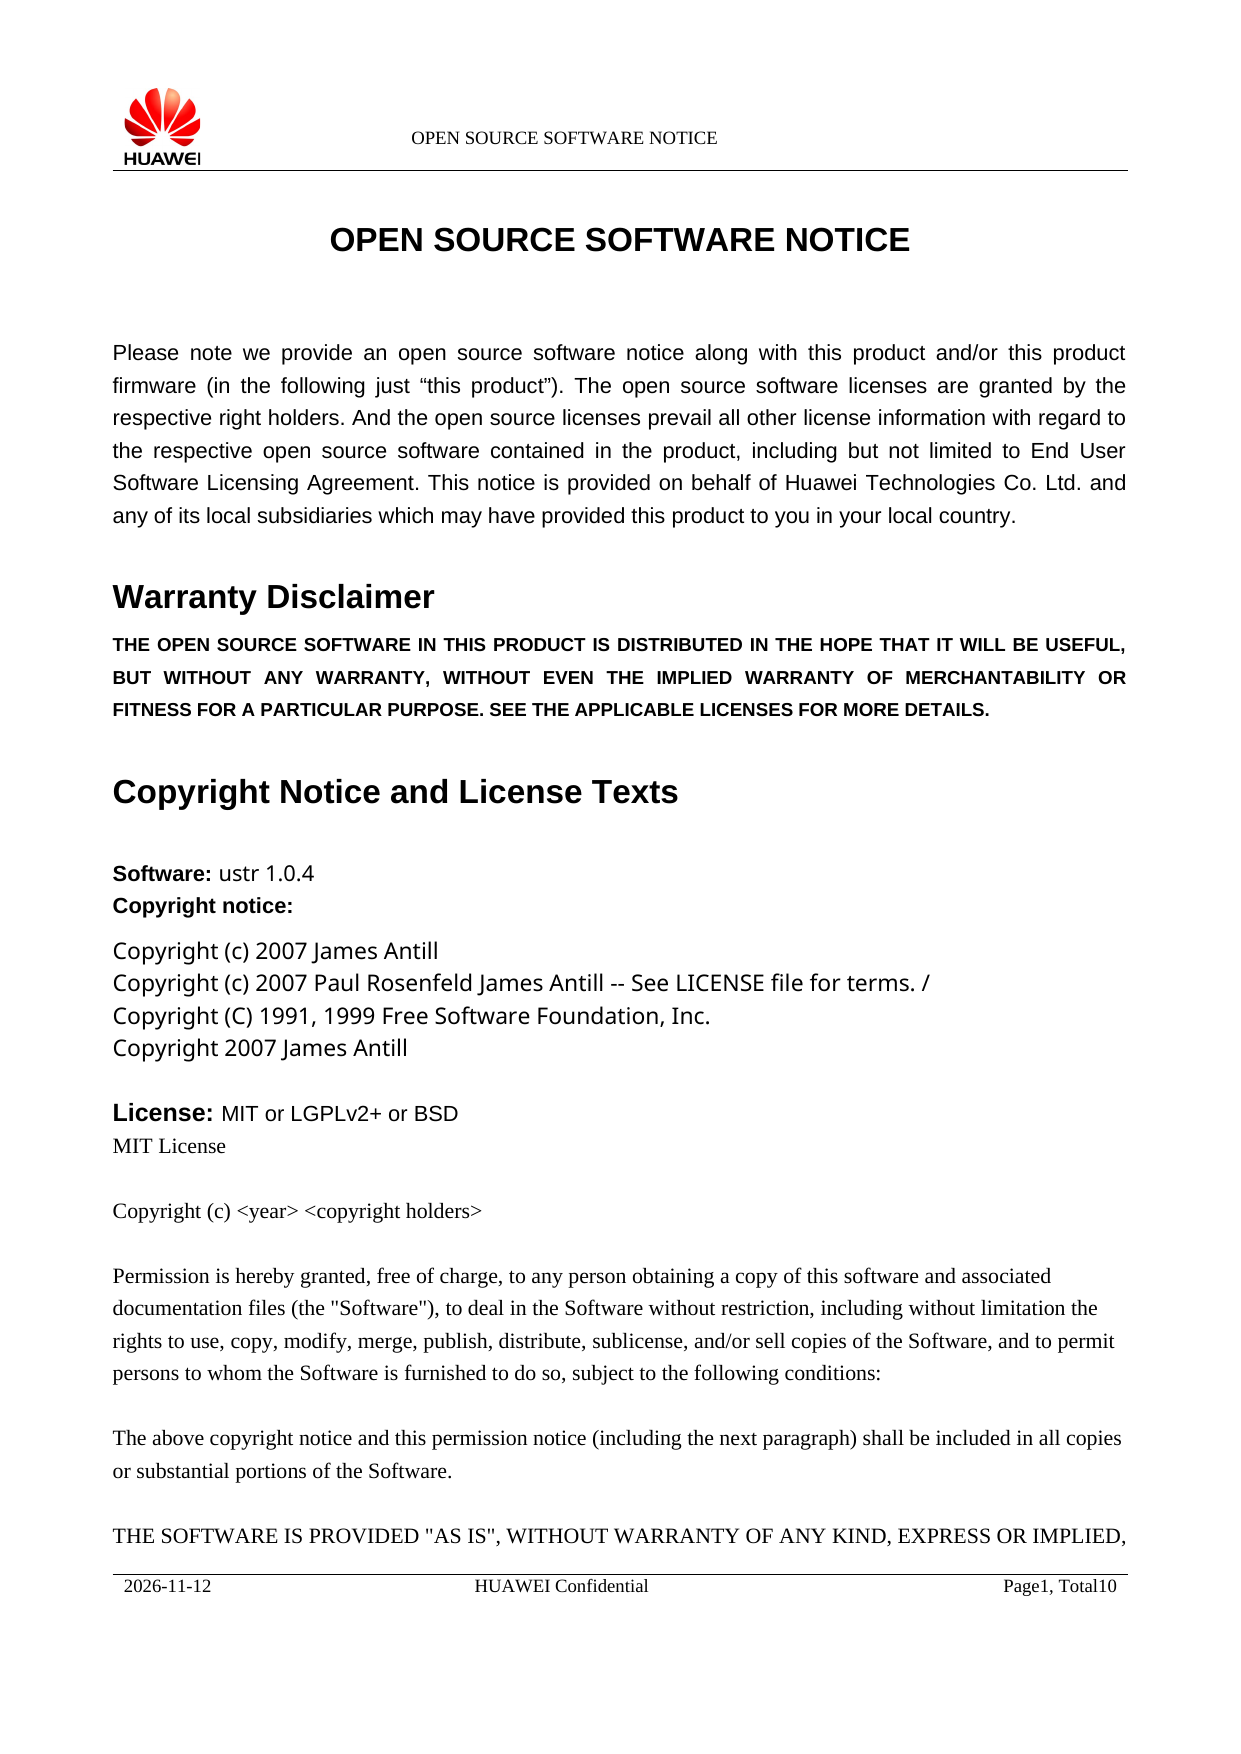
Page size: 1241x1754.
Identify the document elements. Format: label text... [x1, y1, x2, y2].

text Copyright (c) 2007 James Antill Copyright (c) 2007 Paul Rosenfeld James Antill -- See LICENSE file for terms. / Copyright (C) 1991, 1999 Free Software Foundation, Inc. Copyright 2007 James Antill [112, 934, 1128, 1096]
text Please note we provide an open source software notice along with this product and/or this product firmware (in the following just “this product”). The open source software licenses are granted by the respective right holders. And the open source licenses prevail all other license information with regard to the respective open source software contained in the product, including but not limited to End User Software Licensing Agreement. This notice is provided on behalf of Huawei Technologies Co. Ltd. and any of its local subsidiaries which may have provided this product to you in your local country. [112, 336, 1128, 531]
text Warranty Disclaimer [112, 564, 1128, 629]
text Copyright Notice and License Texts [112, 759, 1128, 824]
picture [124, 88, 201, 165]
text Copyright notice: [112, 889, 1128, 921]
text The open source software in this product is distributed in the hope that it will be useful, but WITHOUT ANY WARRANTY, without even the implied warranty of MERCHANTABILITY or FITNESS FOR A PARTICULAR PURPOSE. See the applicable licenses for more details. [112, 629, 1128, 726]
title Software: ustr 1.0.4 [112, 856, 1128, 889]
text License: MIT or LGPLv2+ or BSD [112, 1096, 1128, 1129]
text OPEN SOURCE SOFTWARE NOTICE [112, 206, 1128, 271]
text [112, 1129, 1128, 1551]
